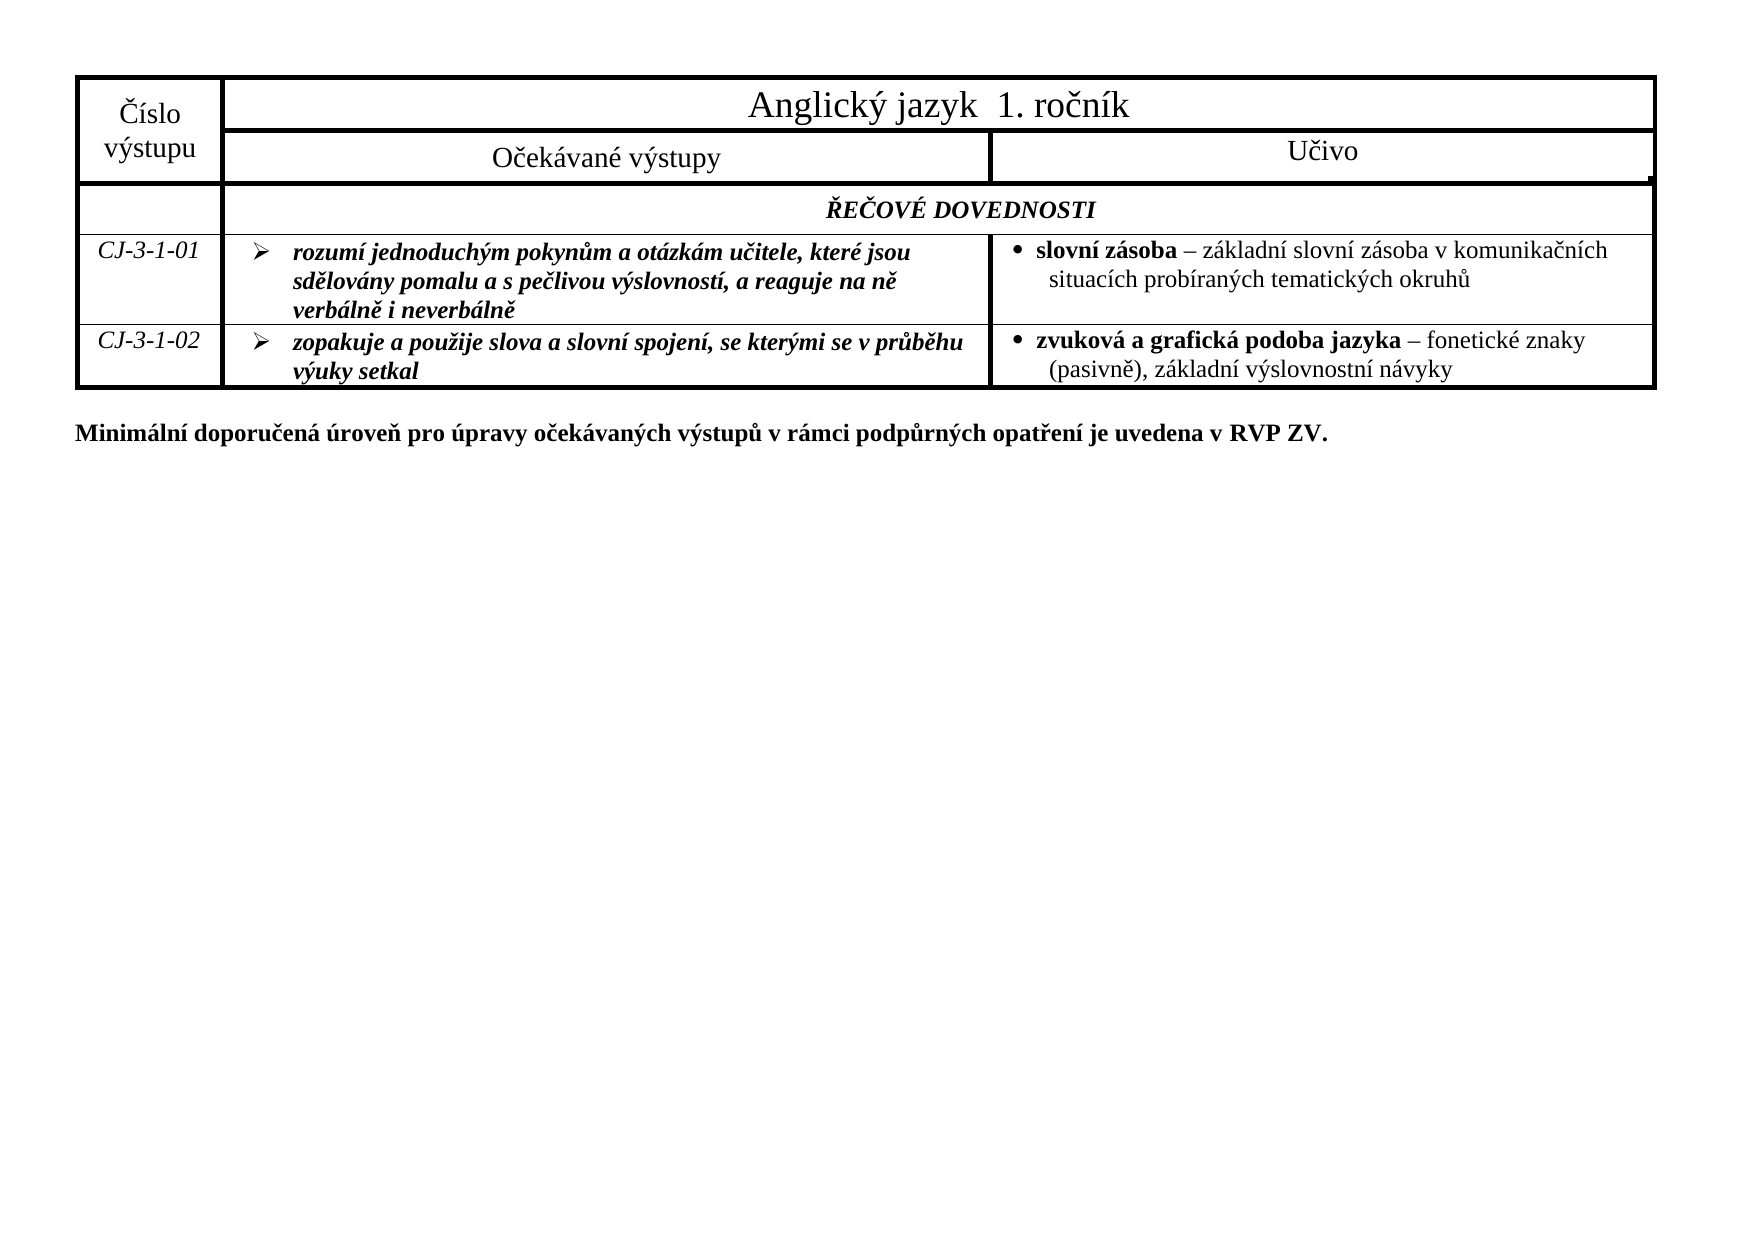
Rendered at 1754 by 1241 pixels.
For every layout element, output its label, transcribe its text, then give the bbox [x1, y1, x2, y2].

table_cell Očekávané výstupy [225, 133, 988, 181]
table_cell ŘEČOVÉ DOVEDNOSTI [225, 186, 1652, 234]
table_cell zvuková a grafická podoba jazyka – fonetické znaky (pasivně), základní výslovnostní návyky [993, 325, 1652, 385]
table_cell slovní zásoba – základní slovní zásoba v komunikačních situacích probíraných tematických okruhů [993, 235, 1652, 324]
text Minimální doporučená úroveň pro úpravy očekávaných výstupů v rámci podpůrných opatření je uvedena v RVP ZV. [75, 418, 1679, 447]
table_cell zopakuje a použije slova a slovní spojení, se kterými se v průběhu výuky setkal [225, 325, 988, 385]
table_cell CJ-3-1-01 [80, 235, 220, 324]
table_cell Učivo [993, 133, 1653, 181]
table_cell [80, 186, 220, 234]
table_cell CJ-3-1-02 [80, 325, 220, 385]
table_header Číslo výstupu [80, 80, 220, 181]
table_header Anglický jazyk 1. ročník [225, 80, 1653, 128]
table_cell rozumí jednoduchým pokynům a otázkám učitele, které jsou sdělovány pomalu a s pečlivou výslovností, a reaguje na ně verbálně i neverbálně [225, 235, 988, 324]
